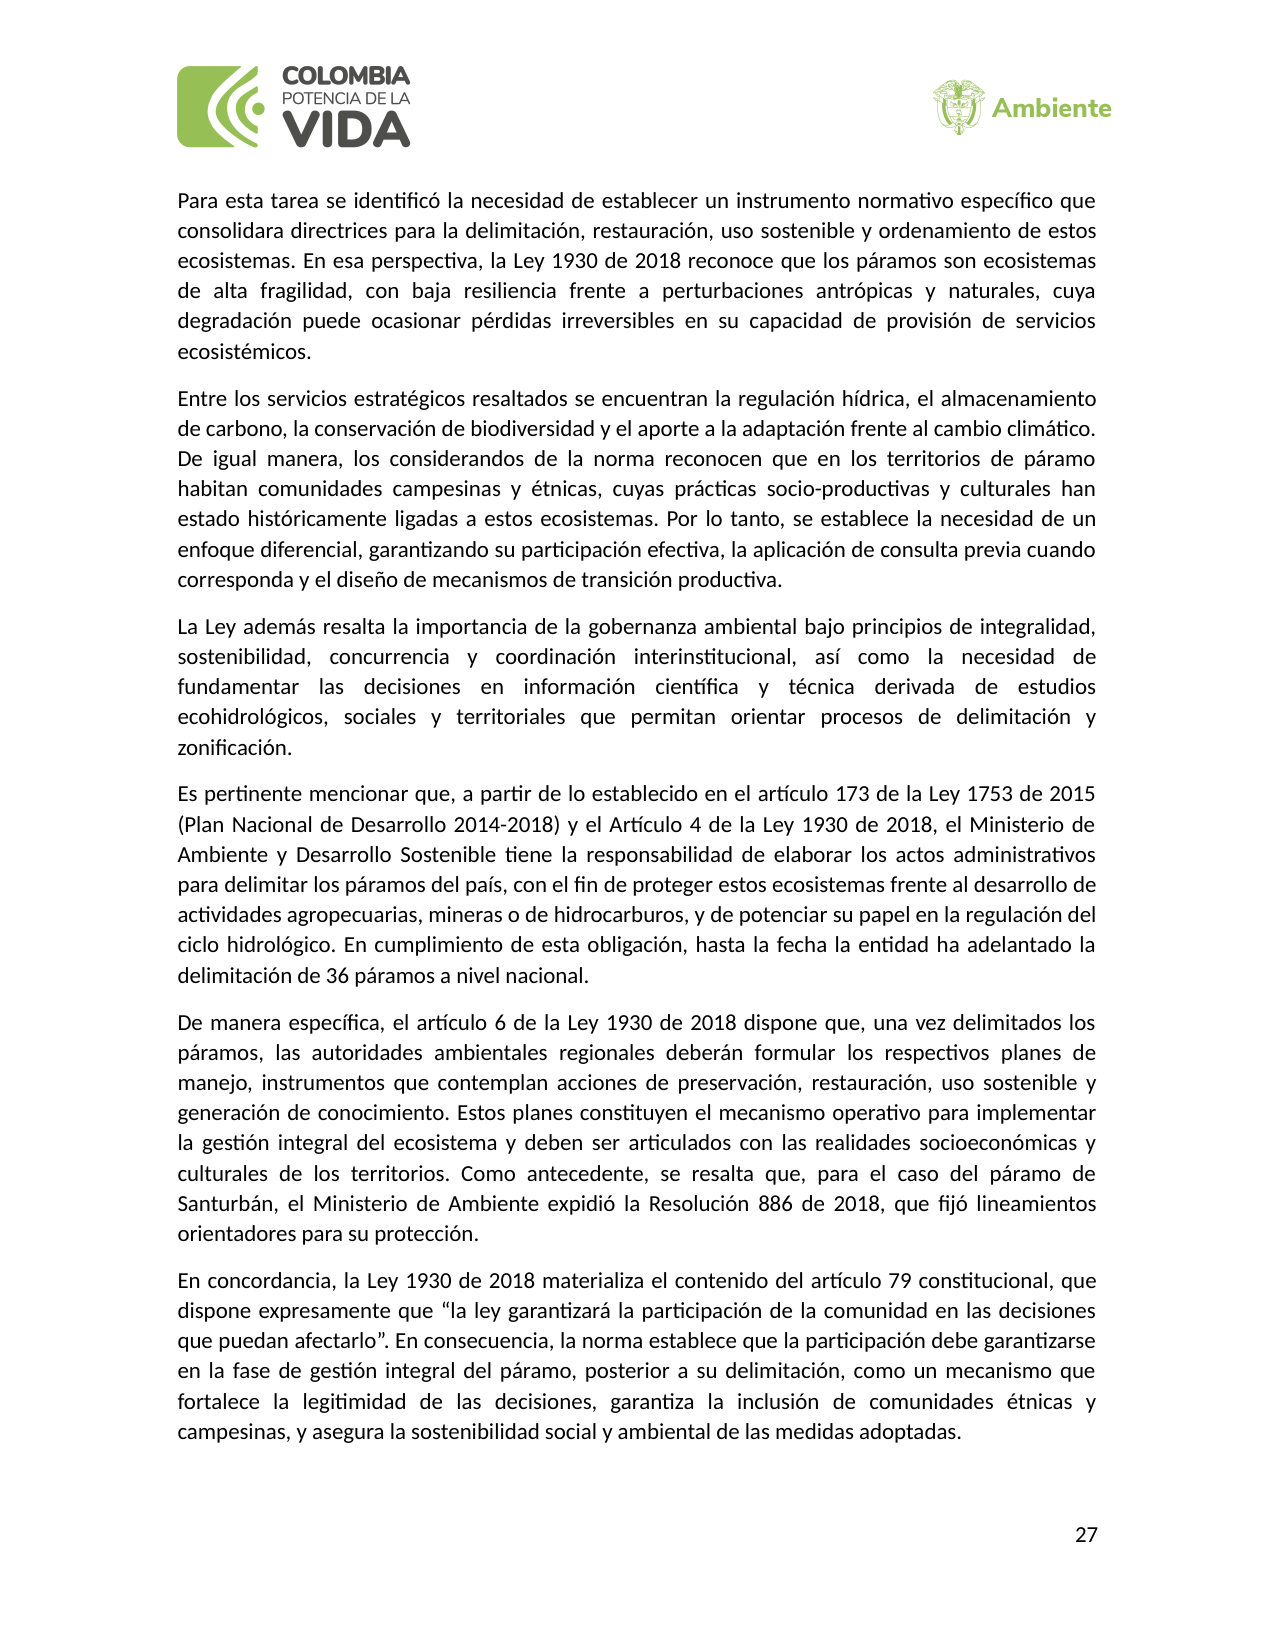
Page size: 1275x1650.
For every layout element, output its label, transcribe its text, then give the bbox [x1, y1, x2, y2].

text Para esta tarea se identificó la necesidad de establecer un instrumento normativo específico que consolidara directrices para la delimitación, restauración, uso sostenible y ordenamiento de estos ecosistemas. En esa perspectiva, la Ley 1930 de 2018 reconoce que los páramos son ecosistemas de alta fragilidad, con baja resiliencia frente a perturbaciones antrópicas y naturales, cuya degradación puede ocasionar pérdidas irreversibles en su capacidad de provisión de servicios ecosistémicos. [177, 186, 1098, 365]
text Es pertinente mencionar que, a partir de lo establecido en el artículo 173 de la Ley 1753 de 2015 (Plan Nacional de Desarrollo 2014-2018) y el Artículo 4 de la Ley 1930 de 2018, el Ministerio de Ambiente y Desarrollo Sostenible tiene la responsabilidad de elaborar los actos administrativos para delimitar los páramos del país, con el fin de proteger estos ecosistemas frente al desarrollo de actividades agropecuarias, mineras o de hidrocarburos, y de potenciar su papel en la regulación del ciclo hidrológico. En cumplimiento de esta obligación, hasta la fecha la entidad ha adelantado la delimitación de 36 páramos a nivel nacional. [177, 779, 1098, 989]
text Entre los servicios estratégicos resaltados se encuentran la regulación hídrica, el almacenamiento de carbono, la conservación de biodiversidad y el aporte a la adaptación frente al cambio climático. De igual manera, los considerandos de la norma reconocen que en los territorios de páramo habitan comunidades campesinas y étnicas, cuyas prácticas socio-productivas y culturales han estado históricamente ligadas a estos ecosistemas. Por lo tanto, se establece la necesidad de un enfoque diferencial, garantizando su participación efectiva, la aplicación de consulta previa cuando corresponda y el diseño de mecanismos de transición productiva. [177, 384, 1098, 593]
text De manera específica, el artículo 6 de la Ley 1930 de 2018 dispone que, una vez delimitados los páramos, las autoridades ambientales regionales deberán formular los respectivos planes de manejo, instrumentos que contemplan acciones de preservación, restauración, uso sostenible y generación de conocimiento. Estos planes constituyen el mecanismo operativo para implementar la gestión integral del ecosistema y deben ser articulados con las realidades socioeconómicas y culturales de los territorios. Como antecedente, se resalta que, para el caso del páramo de Santurbán, el Ministerio de Ambiente expidió la Resolución 886 de 2018, que fijó lineamientos orientadores para su protección. [177, 1008, 1098, 1247]
picture [0, 0, 1272, 1323]
text La Ley además resalta la importancia de la gobernanza ambiental bajo principios de integralidad, sostenibilidad, concurrencia y coordinación interinstitucional, así como la necesidad de fundamentar las decisiones en información científica y técnica derivada de estudios ecohidrológicos, sociales y territoriales que permitan orientar procesos de delimitación y zonificación. [177, 612, 1098, 761]
text En concordancia, la Ley 1930 de 2018 materializa el contenido del artículo 79 constitucional, que dispone expresamente que “la ley garantizará la participación de la comunidad en las decisiones que puedan afectarlo”. En consecuencia, la norma establece que la participación debe garantizarse en la fase de gestión integral del páramo, posterior a su delimitación, como un mecanismo que fortalece la legitimidad de las decisiones, garantiza la inclusión de comunidades étnicas y campesinas, y asegura la sostenibilidad social y ambiental de las medidas adoptadas. [177, 1266, 1098, 1445]
